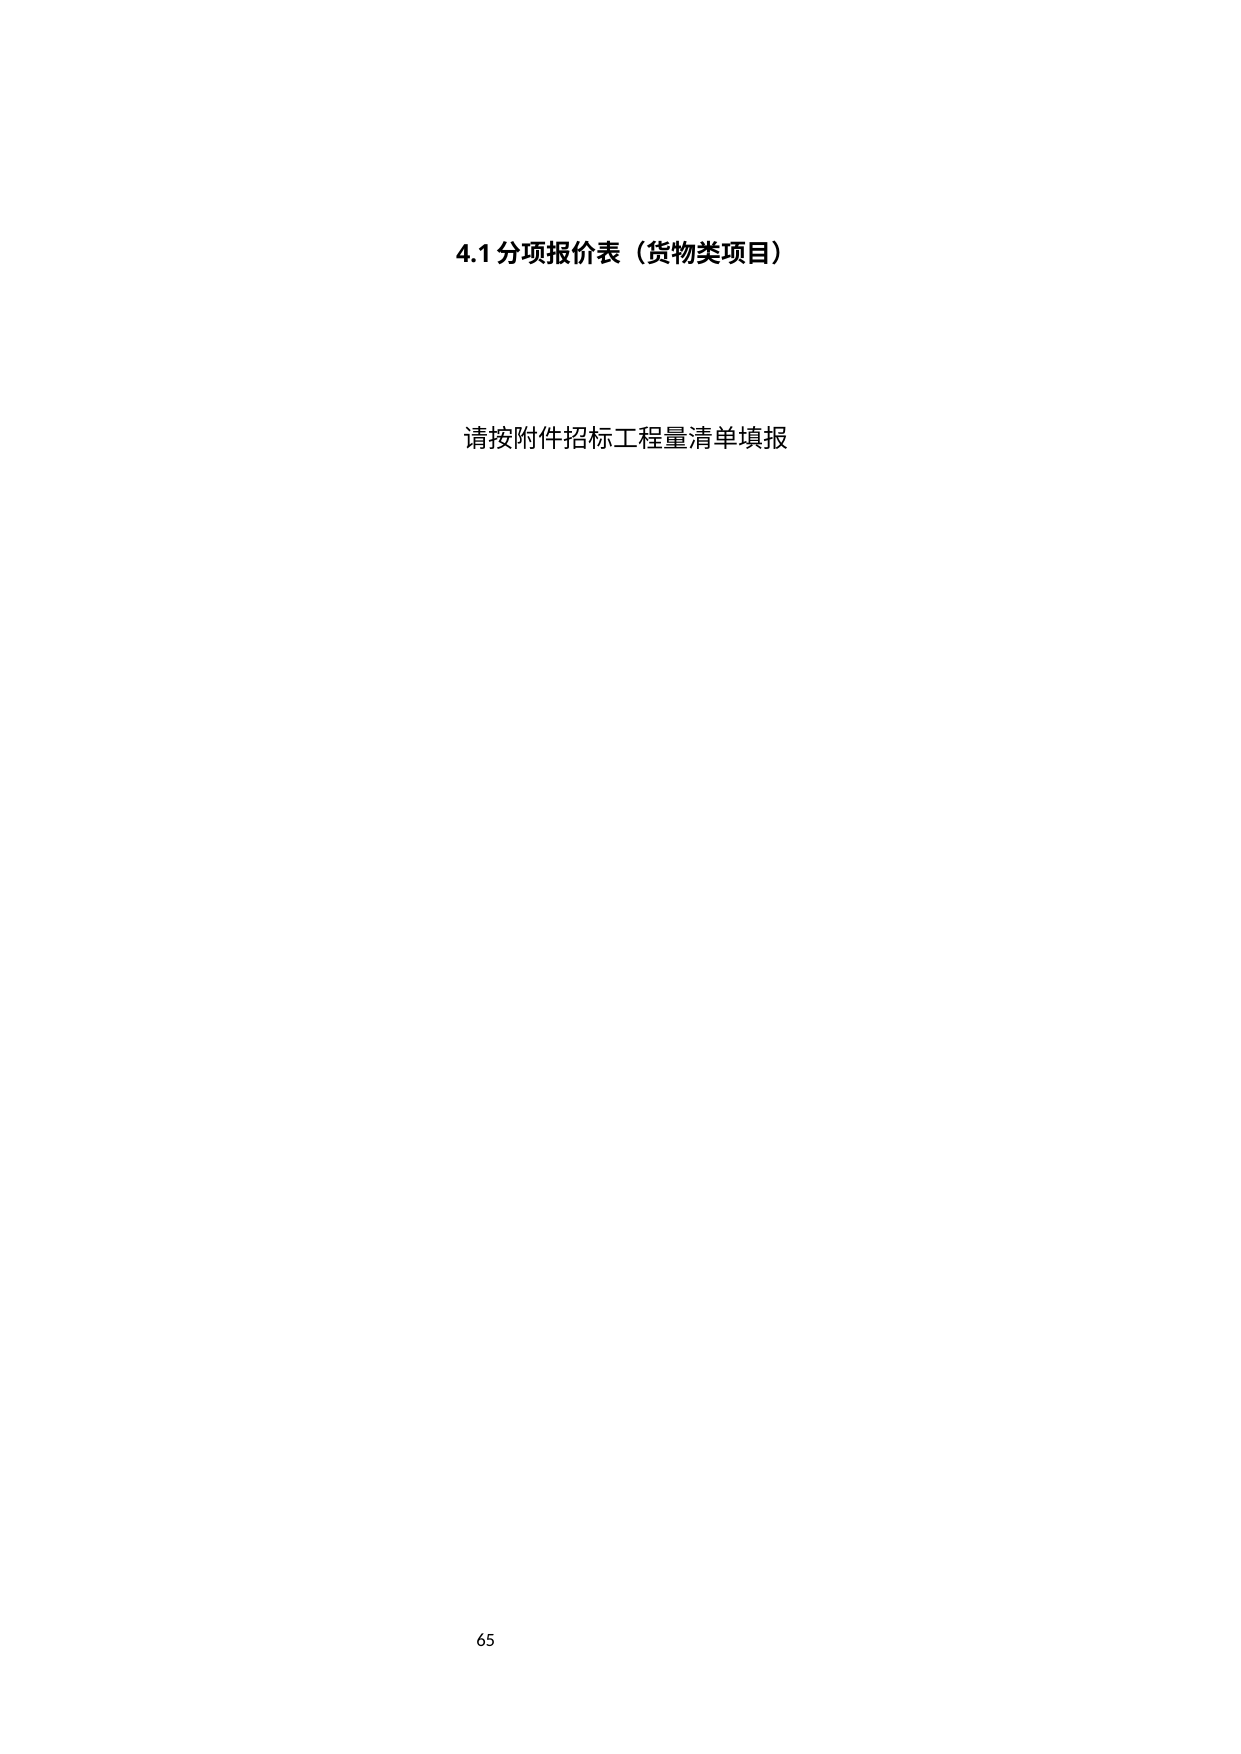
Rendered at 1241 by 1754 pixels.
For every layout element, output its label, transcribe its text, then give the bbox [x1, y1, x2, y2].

text 请按附件招标工程量清单填报 [165, 404, 1087, 469]
text 4.1分项报价表（货物类项目） [165, 219, 1087, 284]
